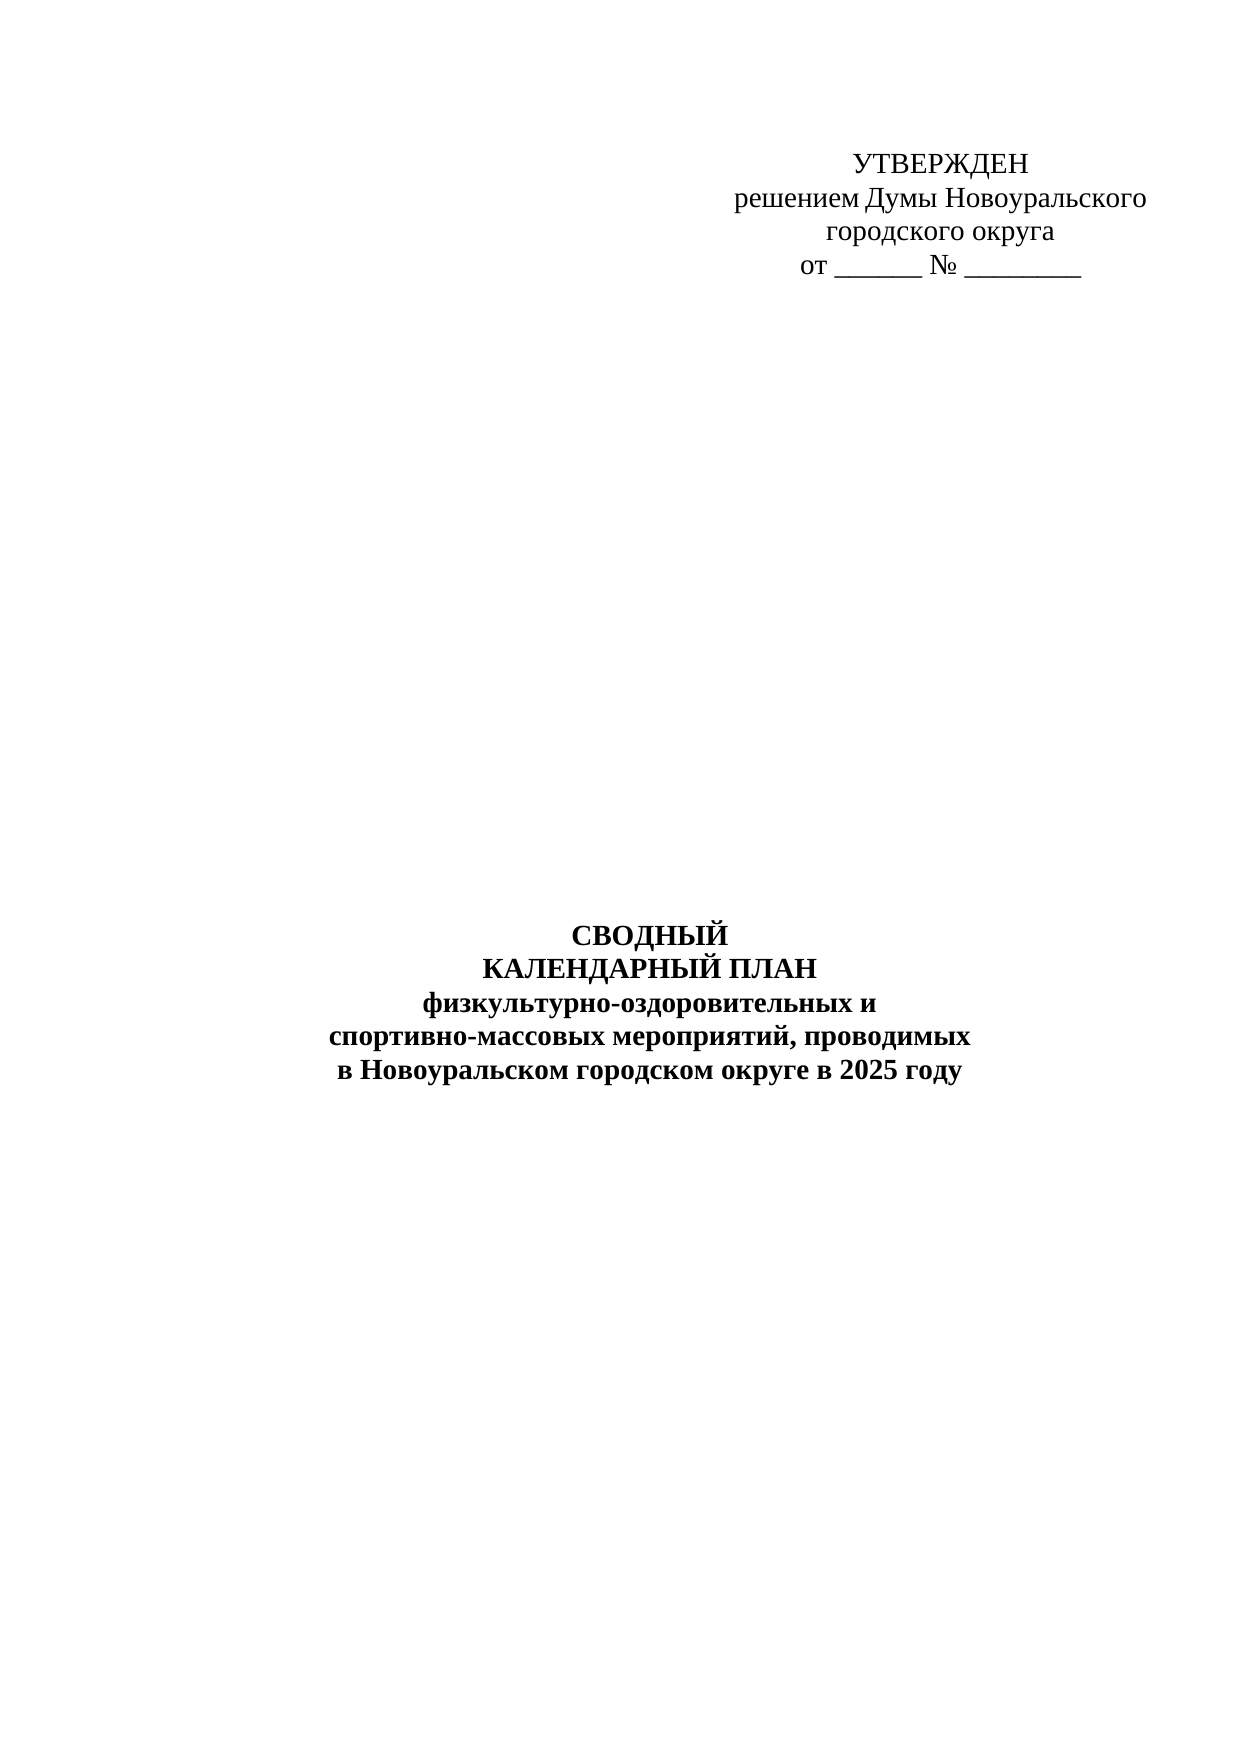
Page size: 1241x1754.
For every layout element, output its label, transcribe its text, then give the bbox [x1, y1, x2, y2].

text КАЛЕНДАРНЫЙ ПЛАН [148, 951, 1152, 985]
text спортивно-массовых мероприятий, проводимых [148, 1018, 1152, 1052]
text физкультурно-оздоровительных и [148, 985, 1152, 1018]
text СВОДНЫЙ [148, 918, 1152, 951]
text решением Думы Новоуральского городского округа [729, 180, 1152, 247]
text УТВЕРЖДЕН [729, 146, 1152, 180]
text в Новоуральском городском округе в 2025 году [148, 1052, 1152, 1085]
text от ______ № ________ [729, 247, 1152, 280]
